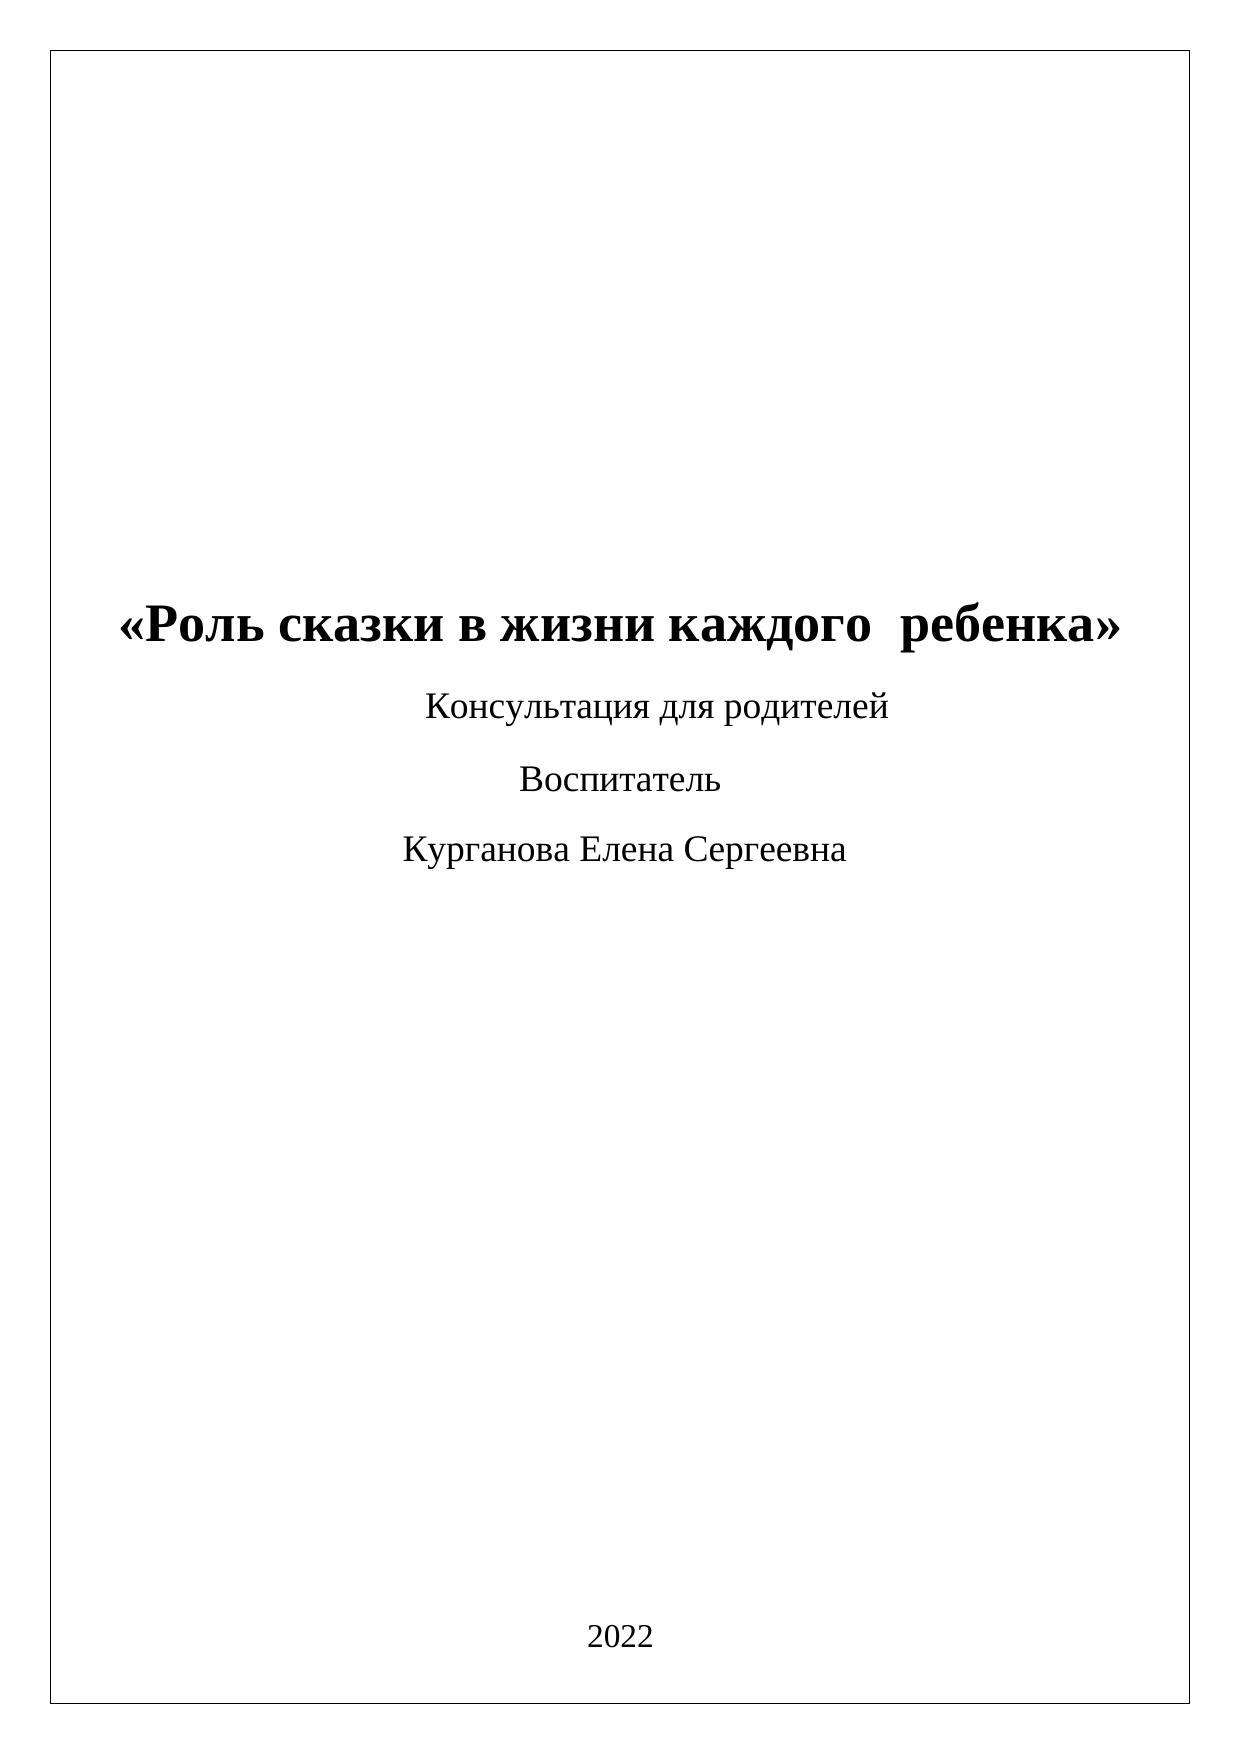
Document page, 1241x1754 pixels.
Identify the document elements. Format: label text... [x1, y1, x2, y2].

text Консультация для родителей [75, 683, 1165, 726]
text Курганова Елена Сергеевна [75, 827, 1165, 870]
text 2022 [75, 1616, 1165, 1655]
text «Роль сказки в жизни каждого ребенка» [75, 591, 1165, 653]
text Воспитатель [75, 756, 1165, 799]
